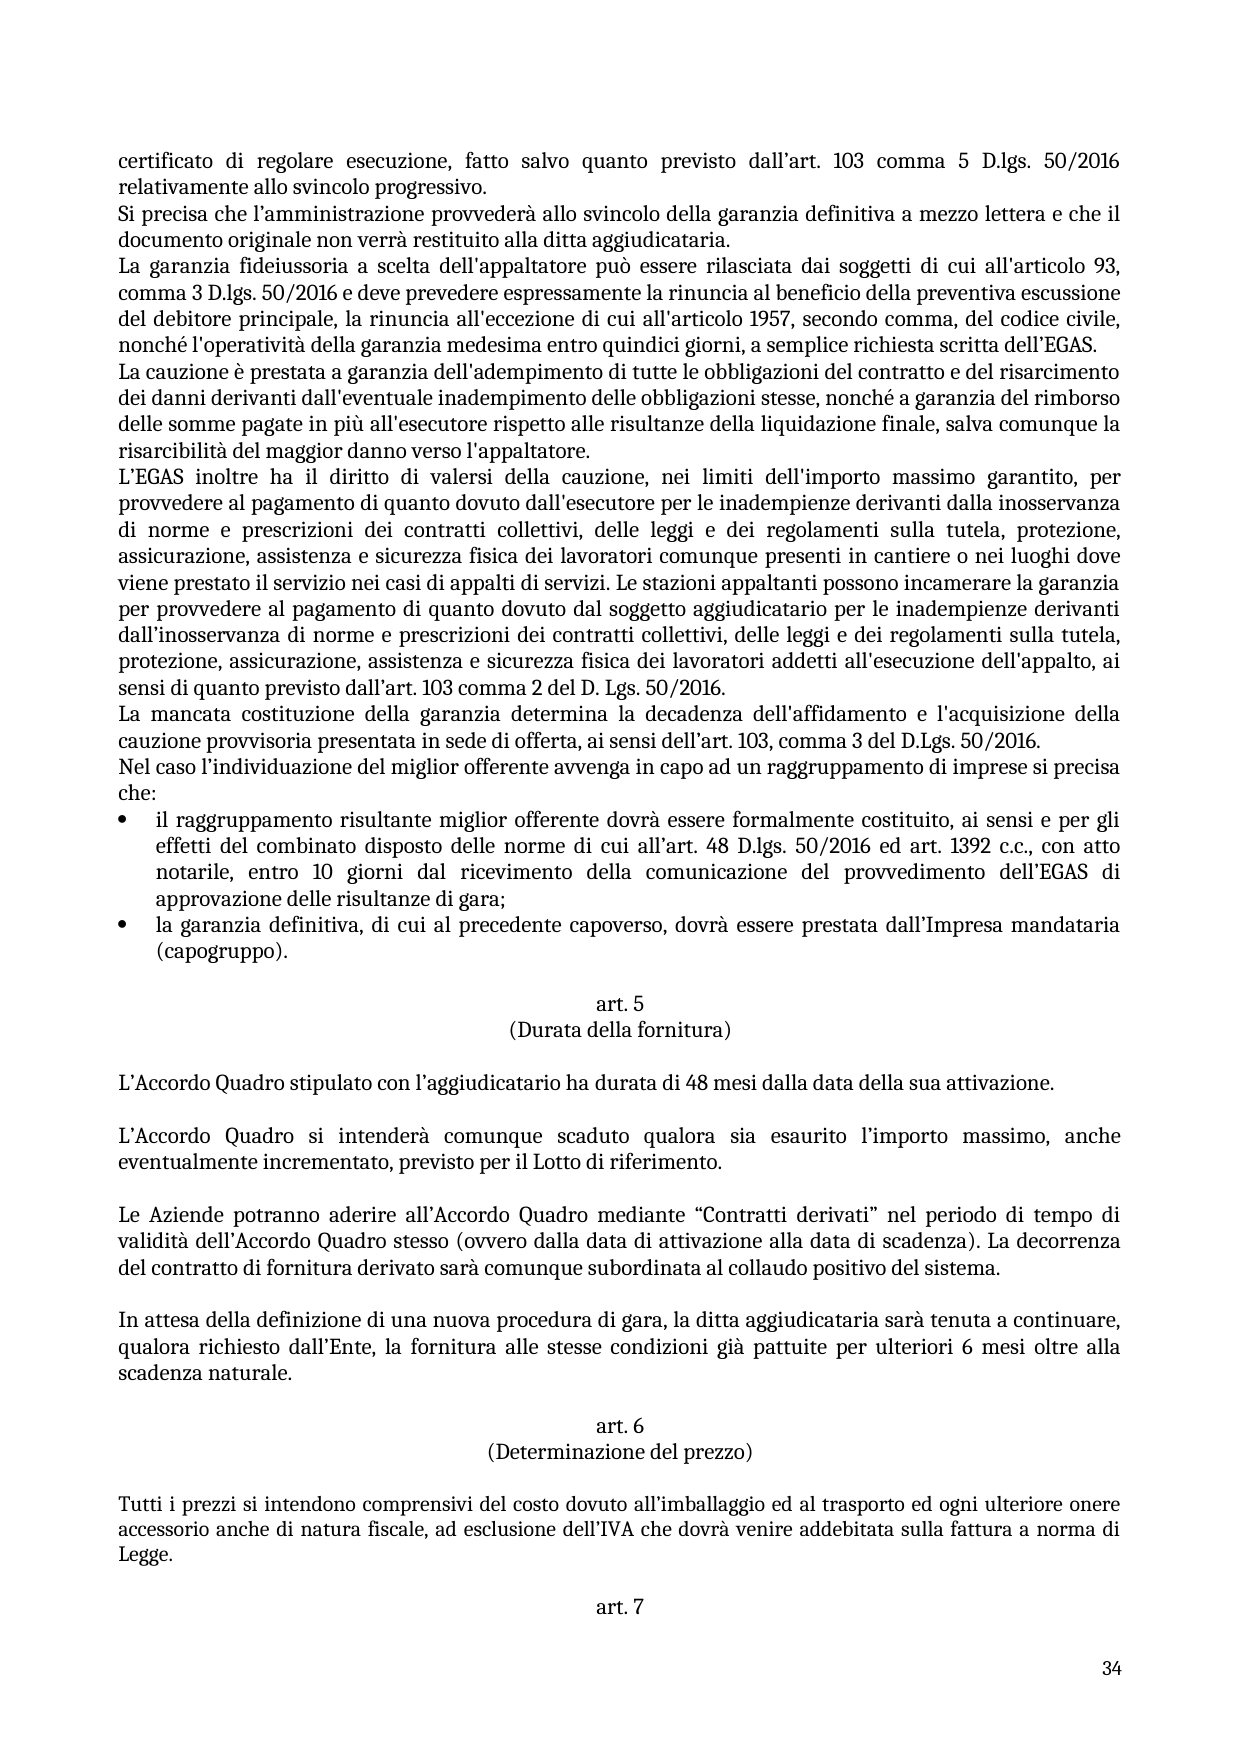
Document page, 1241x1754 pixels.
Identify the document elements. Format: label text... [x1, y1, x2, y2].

text La cauzione è prestata a garanzia dell'adempimento di tutte le obbligazioni del contratto e del risarcimento dei danni derivanti dall'eventuale inadempimento delle obbligazioni stesse, nonché a garanzia del rimborso delle somme pagate in più all'esecutore rispetto alle risultanze della liquidazione finale, salva comunque la risarcibilità del maggior danno verso l'appaltatore. [118, 358, 1122, 464]
text Tutti i prezzi si intendono comprensivi del costo dovuto all’imballaggio ed al trasporto ed ogni ulteriore onere accessorio anche di natura fiscale, ad esclusione dell’IVA che dovrà venire addebitata sulla fattura a norma di Legge. [118, 1492, 1122, 1567]
text L’Accordo Quadro stipulato con l’aggiudicatario ha durata di 48 mesi dalla data della sua attivazione. [118, 1070, 1122, 1096]
text La mancata costituzione della garanzia determina la decadenza dell'affidamento e l'acquisizione della cauzione provvisoria presentata in sede di offerta, ai sensi dell’art. 103, comma 3 del D.Lgs. 50/2016. [118, 701, 1122, 754]
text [118, 148, 1122, 200]
text Si precisa che l’amministrazione provvederà allo svincolo della garanzia definitiva a mezzo lettera e che il documento originale non verrà restituito alla ditta aggiudicataria. [118, 200, 1122, 253]
list il raggruppamento risultante miglior offerente dovrà essere formalmente costituito, ai sensi e per gli effetti del combinato disposto delle norme di cui all’art. 48 D.lgs. 50/2016 ed art. 1392 c.c., con atto notarile, entro 10 giorni dal ricevimento della comunicazione del provvedimento dell’EGAS di approvazione delle risultanze di gara; [118, 806, 1122, 912]
text (Durata della fornitura) [118, 1017, 1122, 1044]
text L’EGAS inoltre ha il diritto di valersi della cauzione, nei limiti dell'importo massimo garantito, per provvedere al pagamento di quanto dovuto dall'esecutore per le inadempienze derivanti dalla inosservanza di norme e prescrizioni dei contratti collettivi, delle leggi e dei regolamenti sulla tutela, protezione, assicurazione, assistenza e sicurezza fisica dei lavoratori comunque presenti in cantiere o nei luoghi dove viene prestato il servizio nei casi di appalti di servizi. Le stazioni appaltanti possono incamerare la garanzia per provvedere al pagamento di quanto dovuto dal soggetto aggiudicatario per le inadempienze derivanti dall’inosservanza di norme e prescrizioni dei contratti collettivi, delle leggi e dei regolamenti sulla tutela, protezione, assicurazione, assistenza e sicurezza fisica dei lavoratori addetti all'esecuzione dell'appalto, ai sensi di quanto previsto dall’art. 103 comma 2 del D. Lgs. 50/2016. [118, 464, 1122, 701]
text Nel caso l’individuazione del miglior offerente avvenga in capo ad un raggruppamento di imprese si precisa che: [118, 754, 1122, 806]
text (Determinazione del prezzo) [118, 1439, 1122, 1465]
text La garanzia fideiussoria a scelta dell'appaltatore può essere rilasciata dai soggetti di cui all'articolo 93, comma 3 D.lgs. 50/2016 e deve prevedere espressamente la rinuncia al beneficio della preventiva escussione del debitore principale, la rinuncia all'eccezione di cui all'articolo 1957, secondo comma, del codice civile, nonché l'operatività della garanzia medesima entro quindici giorni, a semplice richiesta scritta dell’EGAS. [118, 253, 1122, 358]
text art. 6 [118, 1413, 1122, 1439]
text L’Accordo Quadro si intenderà comunque scaduto qualora sia esaurito l’importo massimo, anche eventualmente incrementato, previsto per il Lotto di riferimento. [118, 1123, 1122, 1175]
list la garanzia definitiva, di cui al precedente capoverso, dovrà essere prestata dall’Impresa mandataria (capogruppo). [118, 912, 1122, 964]
text art. 7 [118, 1594, 1122, 1620]
text Le Aziende potranno aderire all’Accordo Quadro mediante “Contratti derivati” nel periodo di tempo di validità dell’Accordo Quadro stesso (ovvero dalla data di attivazione alla data di scadenza). La decorrenza del contratto di fornitura derivato sarà comunque subordinata al collaudo positivo del sistema. [118, 1202, 1122, 1281]
text art. 5 [118, 991, 1122, 1017]
text In attesa della definizione di una nuova procedura di gara, la ditta aggiudicataria sarà tenuta a continuare, qualora richiesto dall’Ente, la fornitura alle stesse condizioni già pattuite per ulteriori 6 mesi oltre alla scadenza naturale. [118, 1307, 1122, 1386]
